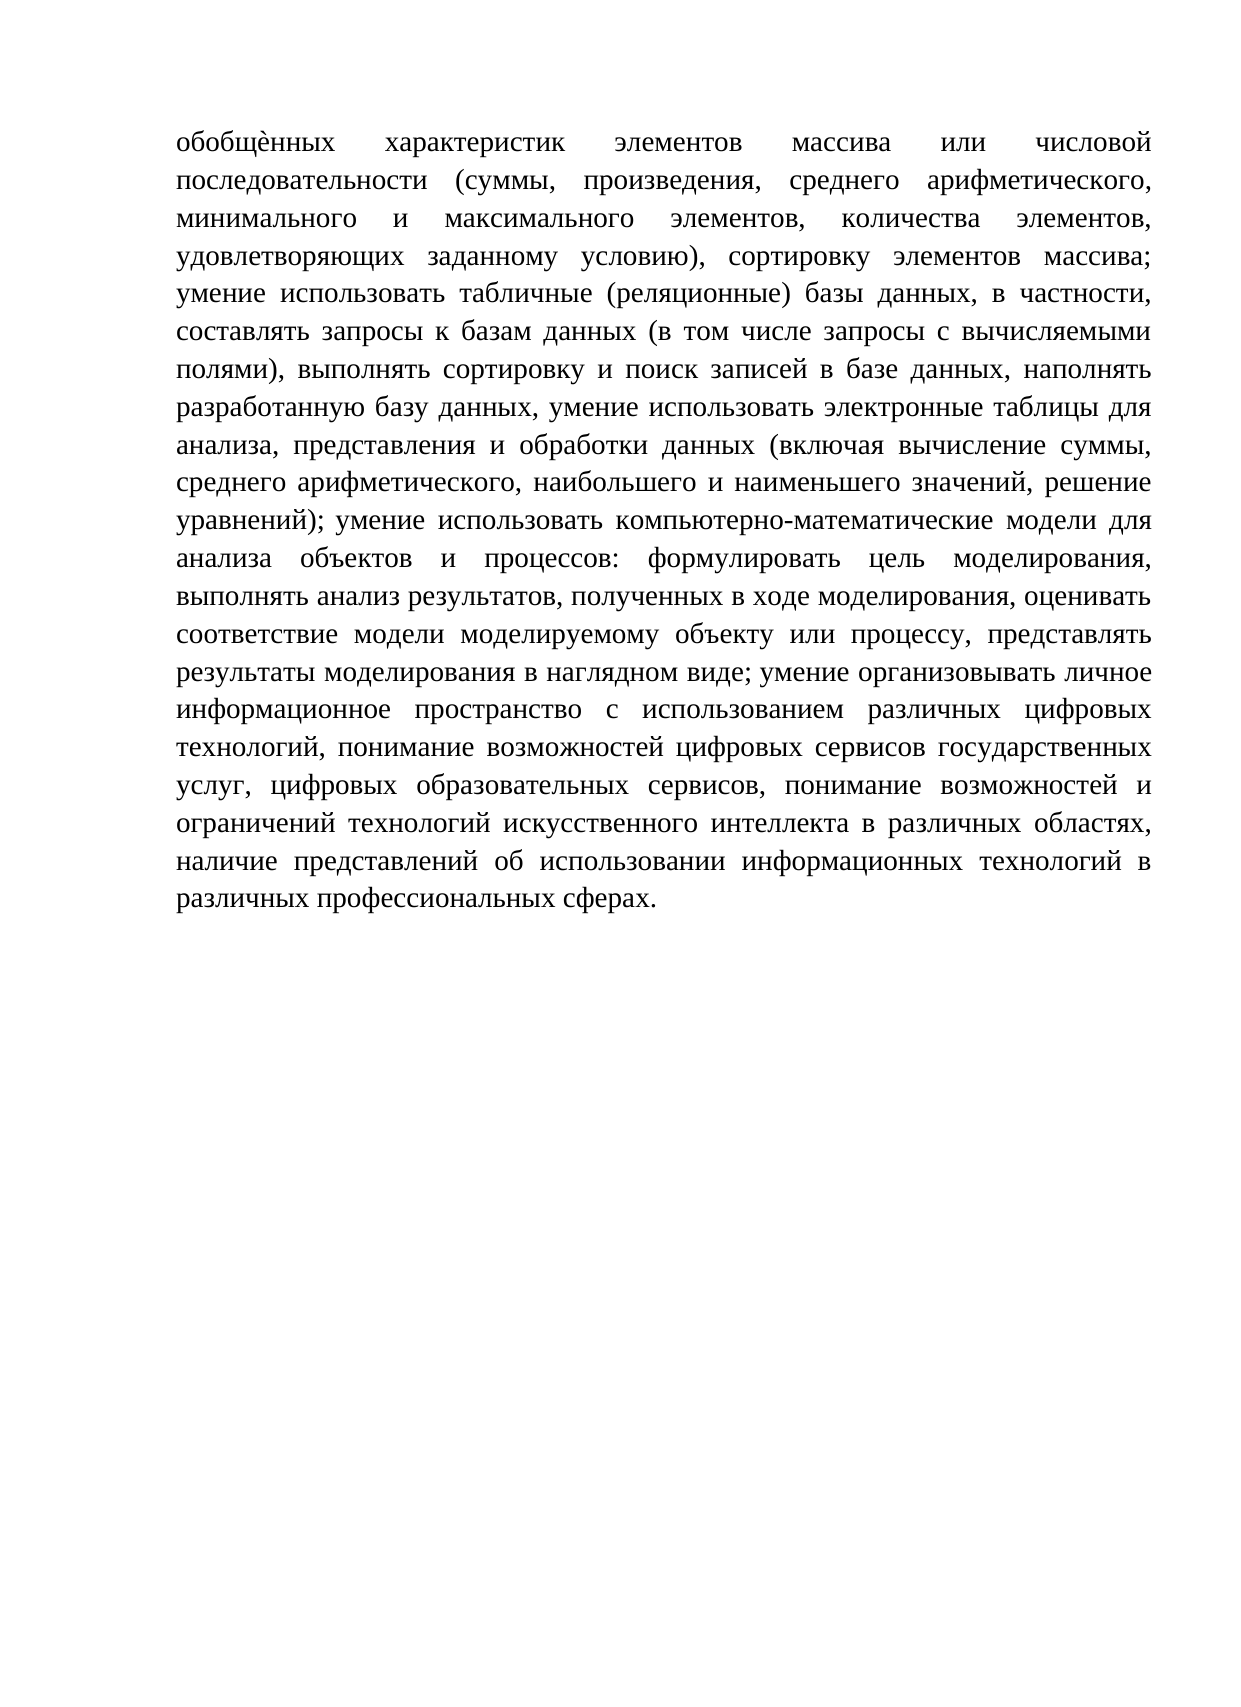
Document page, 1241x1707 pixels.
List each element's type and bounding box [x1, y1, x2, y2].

text [176, 124, 1152, 914]
